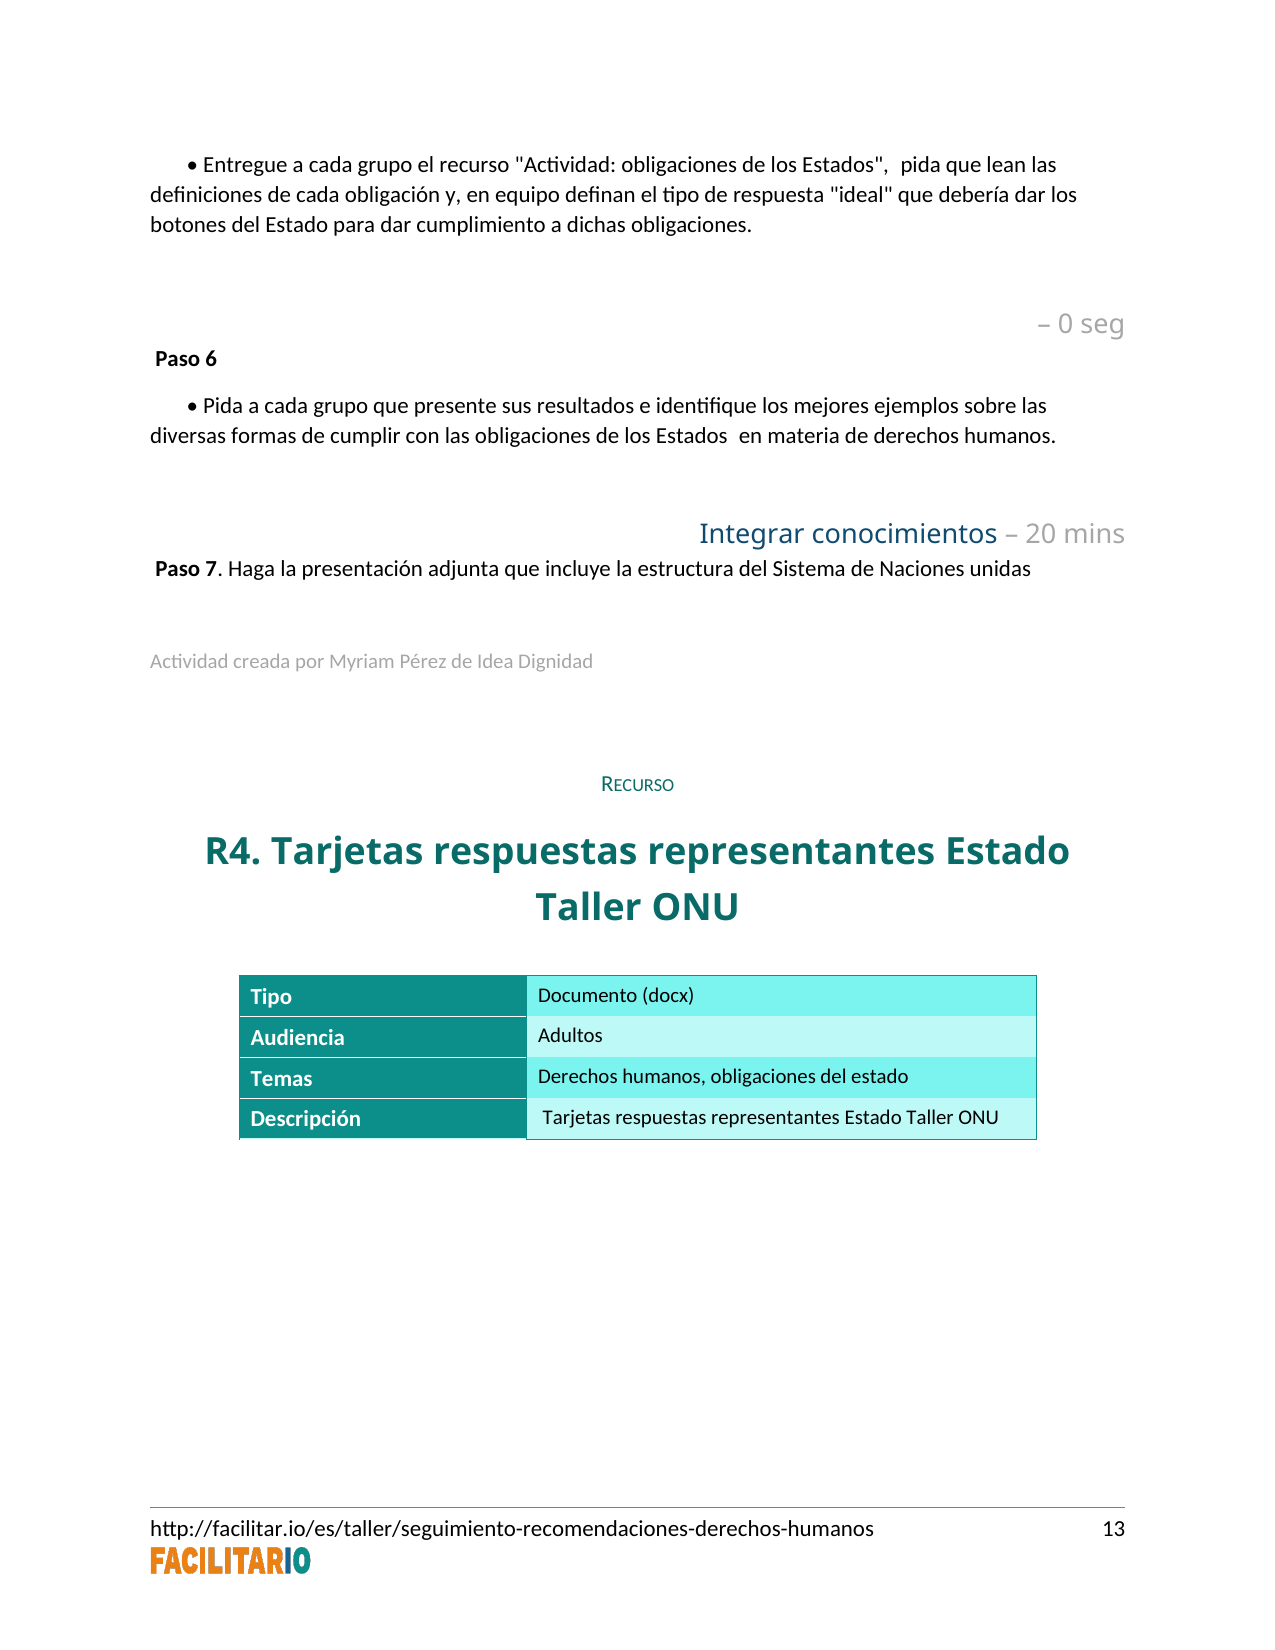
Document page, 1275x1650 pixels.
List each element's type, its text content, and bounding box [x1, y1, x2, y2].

table_cell Derechos humanos, obligaciones del estado [527, 1057, 1036, 1098]
text • Entregue a cada grupo el recurso "Actividad: obligaciones de los Estados", pida que lean las definiciones de cada obligación y, en equipo definan el tipo de respuesta "ideal" que debería dar los botones del Estado para dar cumplimiento a dichas obligaciones. [150, 150, 1125, 238]
table_cell Audiencia [240, 1017, 526, 1057]
text Actividad creada por Myriam Pérez de Idea Dignidad [150, 648, 1125, 674]
picture [145, 1544, 315, 1576]
table_header Documento (docx) [527, 976, 1036, 1016]
table_cell Temas [240, 1058, 526, 1098]
text Paso 7. Haga la presentación adjunta que incluye la estructura del Sistema de Naciones unidas [150, 554, 1125, 583]
table_cell Tarjetas respuestas representantes Estado Taller ONU [527, 1098, 1036, 1138]
table_cell Adultos [527, 1016, 1036, 1057]
text Paso 6 [150, 344, 1125, 372]
subtitle R4. Tarjetas respuestas representantes Estado Taller ONU [150, 825, 1125, 931]
subtitle – 0 seg [150, 304, 1125, 341]
table_cell Descripción [240, 1099, 526, 1138]
text • Pida a cada grupo que presente sus resultados e identifique los mejores ejemplos sobre las diversas formas de cumplir con las obligaciones de los Estados en materia de derechos humanos. [150, 391, 1125, 449]
text Recurso [150, 769, 1125, 797]
subtitle Integrar conocimientos – 20 mins [150, 515, 1125, 552]
table_header Tipo [240, 976, 526, 1016]
